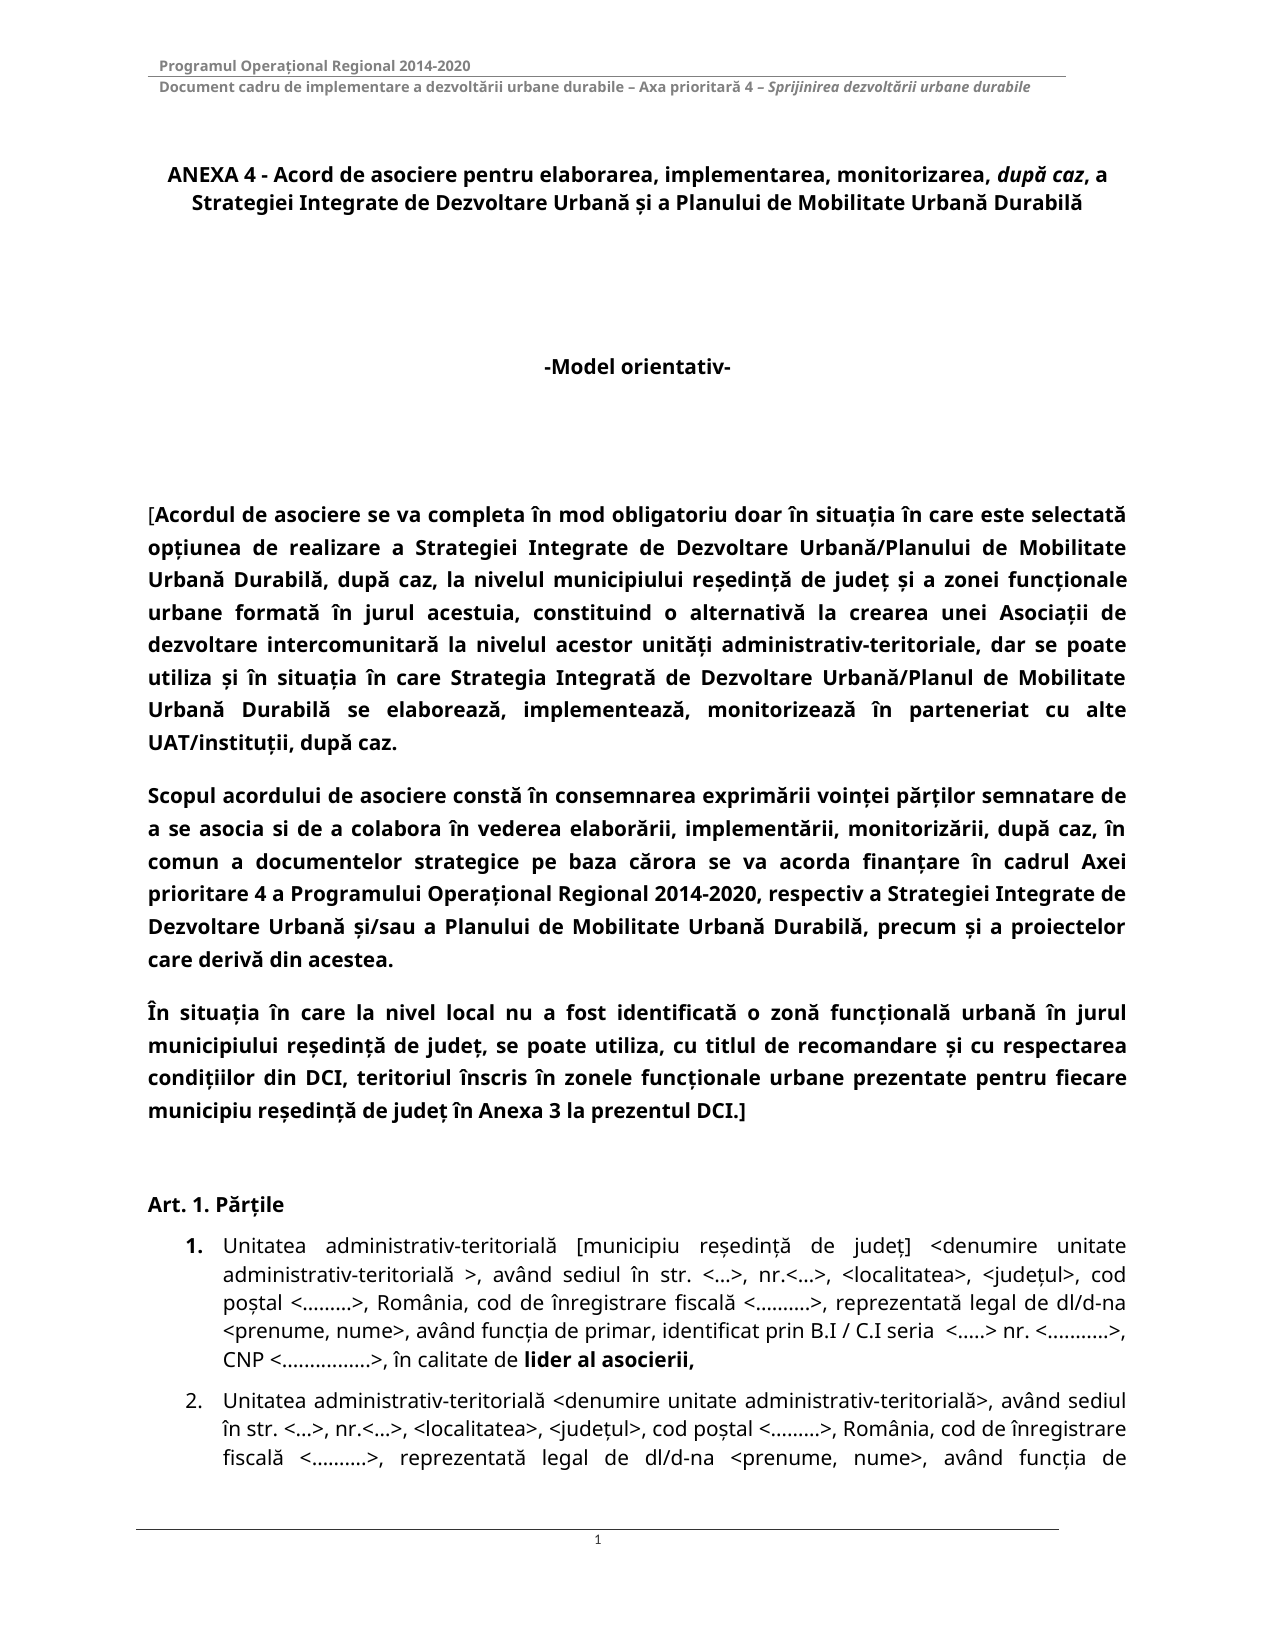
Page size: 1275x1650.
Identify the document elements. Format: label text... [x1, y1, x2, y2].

text [Acordul de asociere se va completa în mod obligatoriu doar în situaţia în care este selectată opţiunea de realizare a Strategiei Integrate de Dezvoltare Urbană/Planului de Mobilitate Urbană Durabilă, după caz, la nivelul municipiului reședință de județ şi a zonei funcționale urbane formată în jurul acestuia, constituind o alternativă la crearea unei Asociaţii de dezvoltare intercomunitară la nivelul acestor unităţi administrativ-teritoriale, dar se poate utiliza şi în situaţia în care Strategia Integrată de Dezvoltare Urbană/Planul de Mobilitate Urbană Durabilă se elaborează, implementează, monitorizează în parteneriat cu alte UAT/instituţii, după caz. [148, 500, 1127, 757]
text -Model orientativ- [148, 352, 1127, 381]
text Art. 1. Părţile [148, 1190, 1127, 1219]
text ANEXA 4 - Acord de asociere pentru elaborarea, implementarea, monitorizarea, după caz, a Strategiei Integrate de Dezvoltare Urbană şi a Planului de Mobilitate Urbană Durabilă [148, 160, 1127, 217]
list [185, 1386, 1127, 1471]
list Unitatea administrativ-teritorială [municipiu reşedinţă de judeţ] <denumire unitate administrativ-teritorială >, având sediul în str. <…>, nr.<…>, <localitatea>, <judeţul>, cod poştal <………>, România, cod de înregistrare fiscală <……….>, reprezentată legal de dl/d-na <prenume, nume>, având funcţia de primar, identificat prin B.I / C.I seria <.....> nr. <...........>, CNP <................>, în calitate de lider al asocierii, [185, 1231, 1127, 1373]
text În situaţia în care la nivel local nu a fost identificată o zonă funcțională urbană în jurul municipiului reședință de județ, se poate utiliza, cu titlul de recomandare și cu respectarea condițiilor din DCI, teritoriul înscris în zonele funcționale urbane prezentate pentru fiecare municipiu reședință de județ în Anexa 3 la prezentul DCI.] [148, 998, 1127, 1124]
text Scopul acordului de asociere constă în consemnarea exprimării voinţei părţilor semnatare de a se asocia si de a colabora în vederea elaborării, implementării, monitorizării, după caz, în comun a documentelor strategice pe baza cărora se va acorda finanţare în cadrul Axei prioritare 4 a Programului Operaţional Regional 2014-2020, respectiv a Strategiei Integrate de Dezvoltare Urbană şi/sau a Planului de Mobilitate Urbană Durabilă, precum şi a proiectelor care derivă din acestea. [148, 782, 1127, 973]
